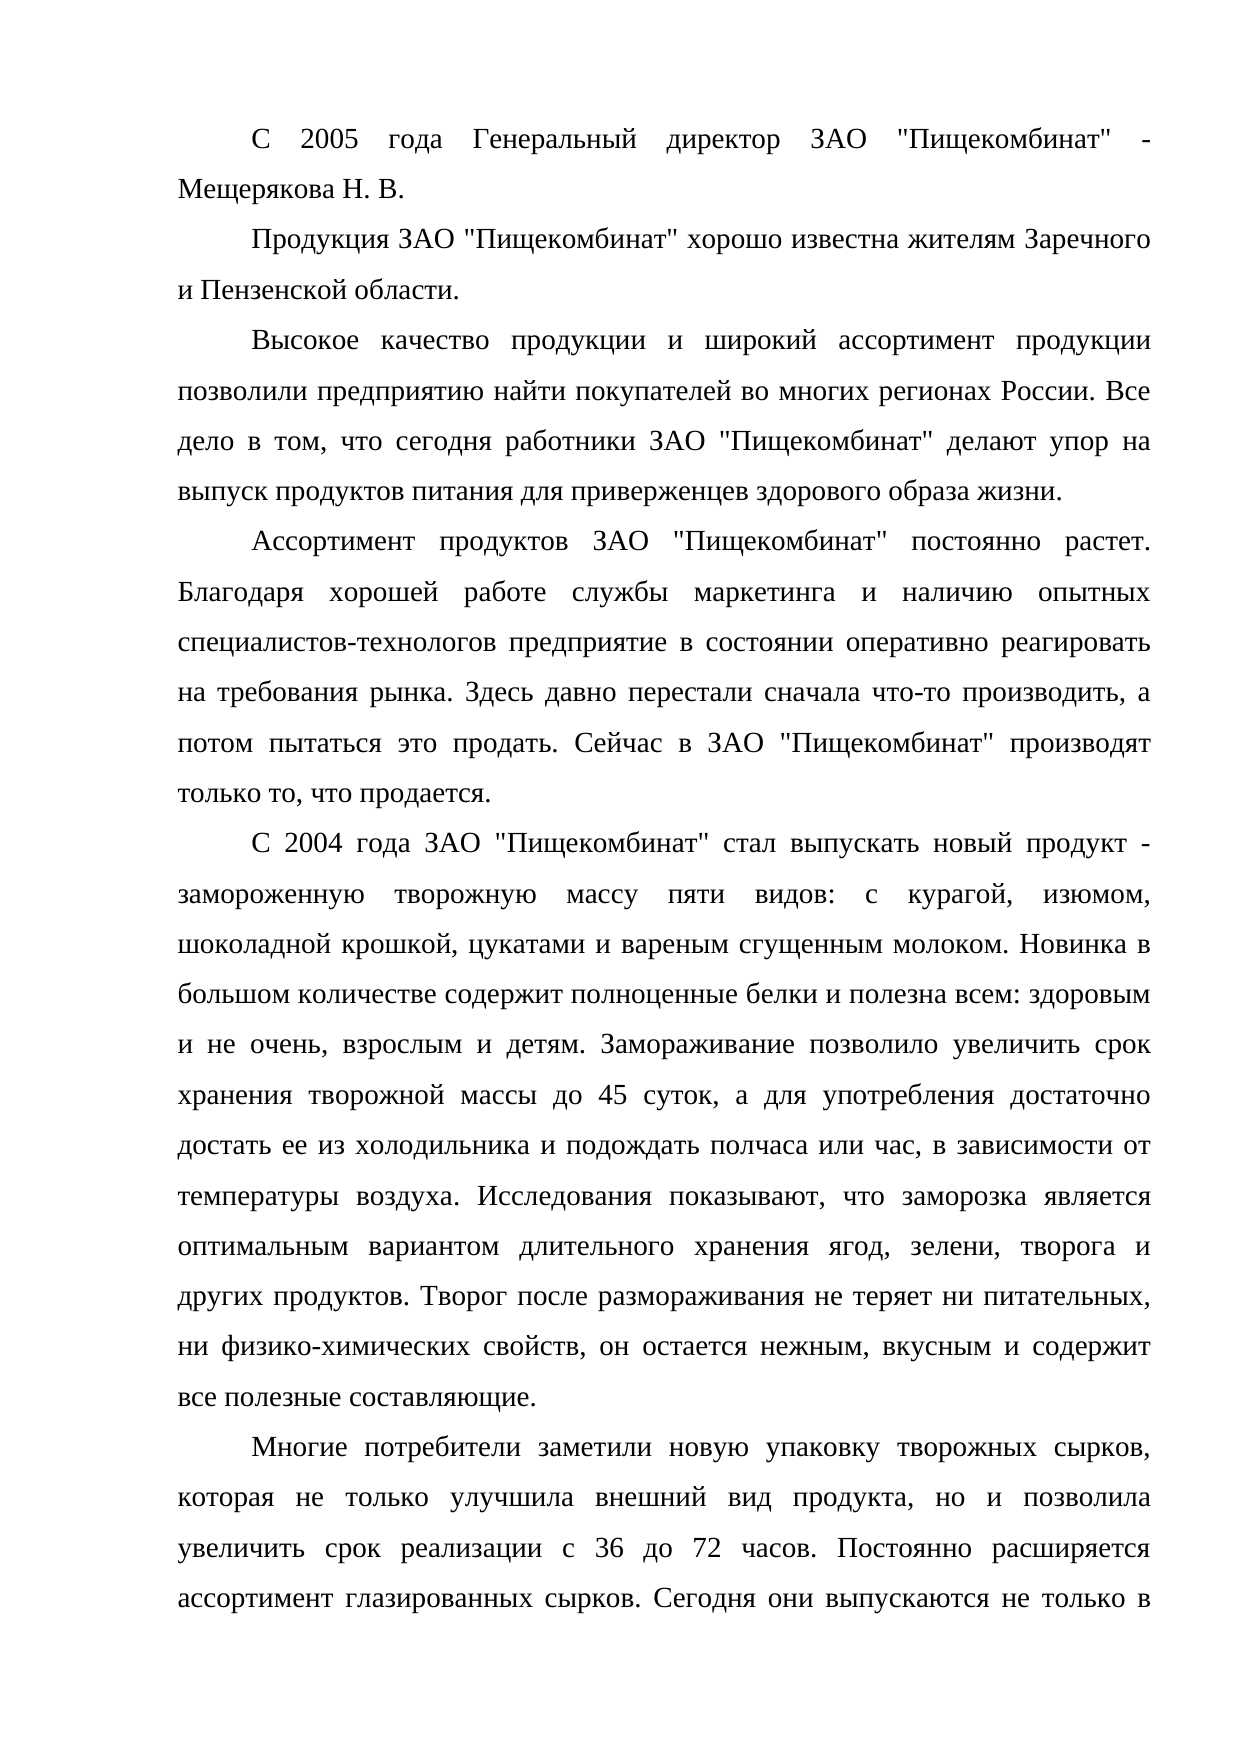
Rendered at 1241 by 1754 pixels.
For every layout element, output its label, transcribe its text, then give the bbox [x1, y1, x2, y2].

text С 2005 года Генеральный директор ЗАО "Пищекомбинат" - Мещерякова Н. В. [177, 121, 1152, 205]
text Ассортимент продуктов ЗАО "Пищекомбинат" постоянно растет. Благодаря хорошей работе службы маркетинга и наличию опытных специалистов-технологов предприятие в состоянии оперативно реагировать на требования рынка. Здесь давно перестали сначала что-то производить, а потом пытаться это продать. Сейчас в ЗАО "Пищекомбинат" производят только то, что продается. [177, 523, 1152, 809]
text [177, 1429, 1152, 1614]
text Продукция ЗАО "Пищекомбинат" хорошо известна жителям Заречного и Пензенской области. [177, 222, 1152, 306]
text С 2004 года ЗАО "Пищекомбинат" стал выпускать новый продукт - замороженную творожную массу пяти видов: с курагой, изюмом, шоколадной крошкой, цукатами и вареным сгущенным молоком. Новинка в большом количестве содержит полноценные белки и полезна всем: здоровым и не очень, взрослым и детям. Замораживание позволило увеличить срок хранения творожной массы до 45 суток, а для употребления достаточно достать ее из холодильника и подождать полчаса или час, в зависимости от температуры воздуха. Исследования показывают, что заморозка является оптимальным вариантом длительного хранения ягод, зелени, творога и других продуктов. Творог после размораживания не теряет ни питательных, ни физико-химических свойств, он остается нежным, вкусным и содержит все полезные составляющие. [177, 825, 1152, 1412]
text Высокое качество продукции и широкий ассортимент продукции позволили предприятию найти покупателей во многих регионах России. Все дело в том, что сегодня работники ЗАО "Пищекомбинат" делают упор на выпуск продуктов питания для приверженцев здорового образа жизни. [177, 322, 1152, 507]
